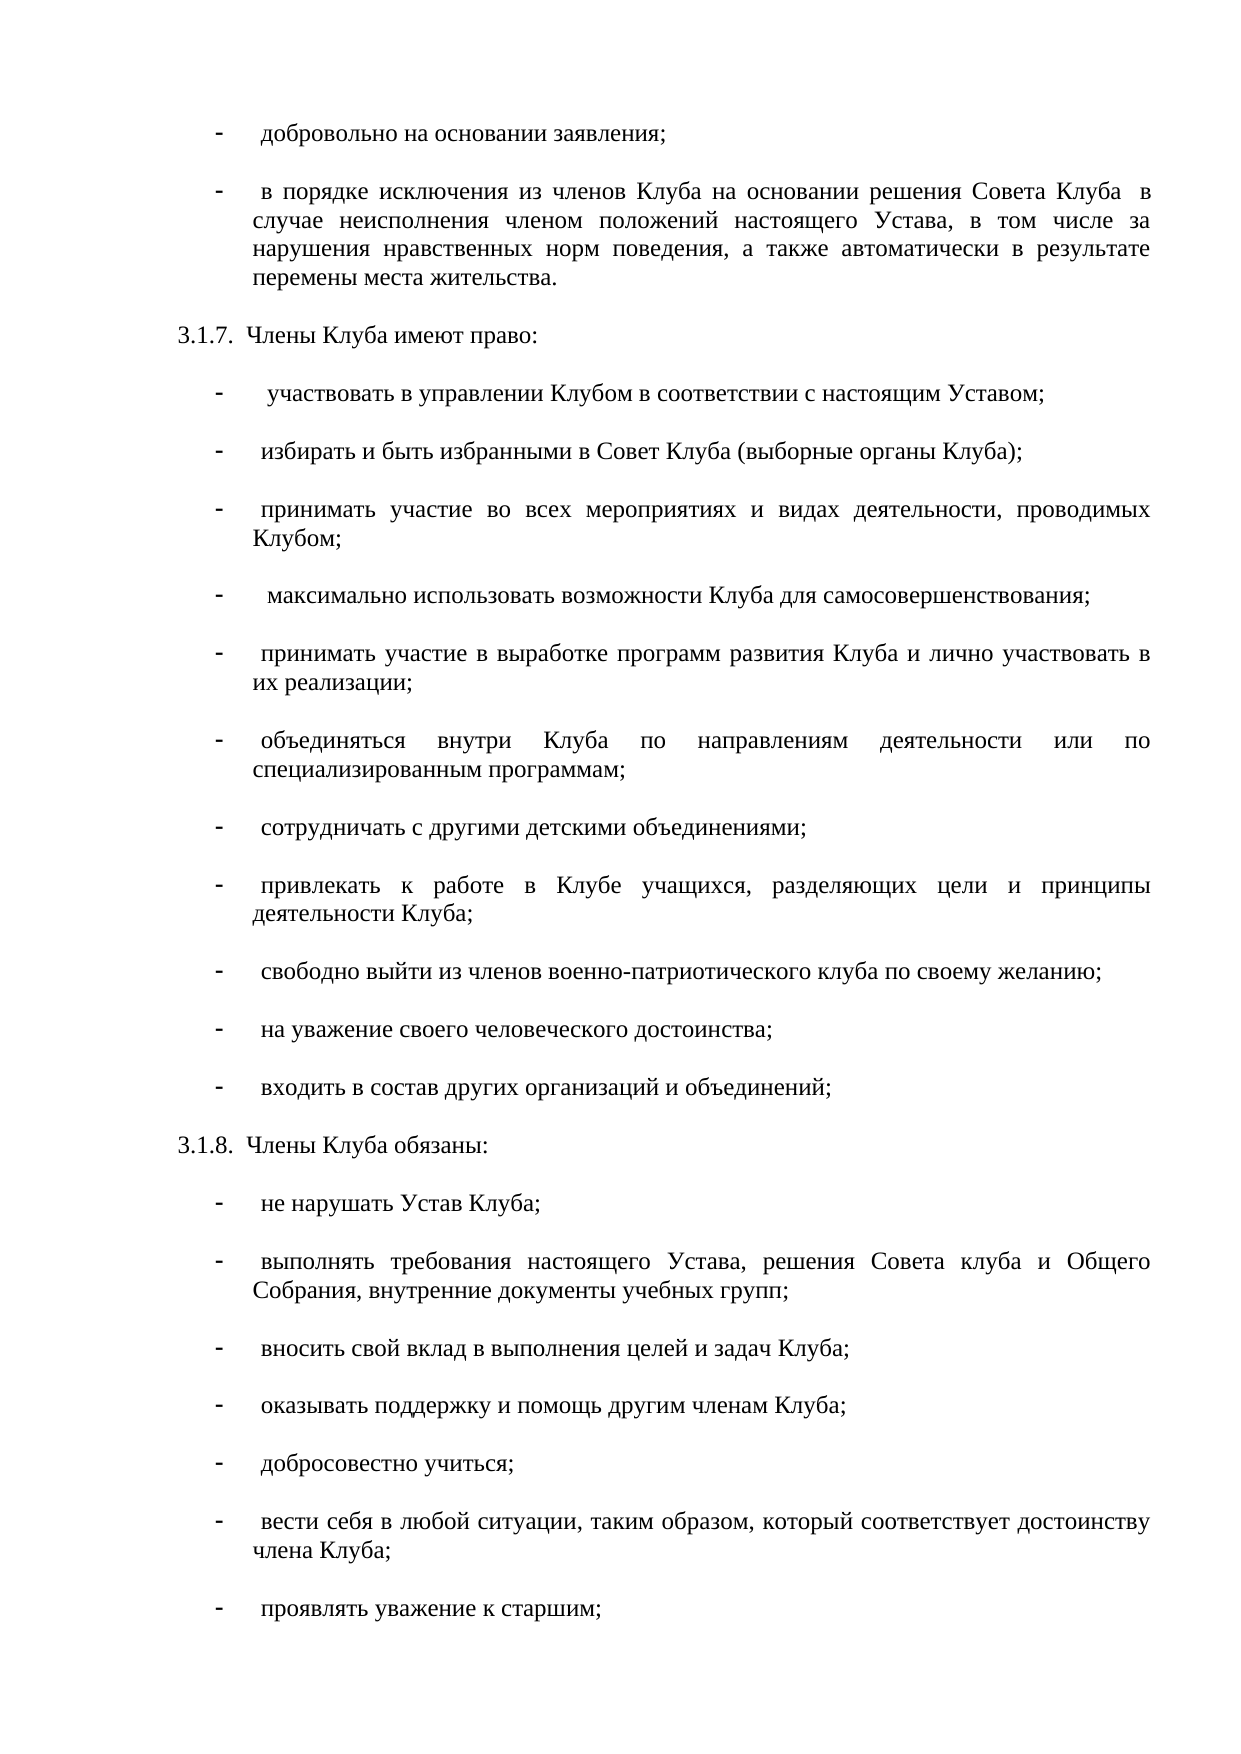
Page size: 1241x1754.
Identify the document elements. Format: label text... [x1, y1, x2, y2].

text добровольно на основании заявления; [215, 118, 1152, 147]
text 3.1.8. Члены Клуба обязаны: [177, 1130, 1152, 1159]
text входить в состав других организаций и объединений; [215, 1072, 1152, 1101]
text свободно выйти из членов военно-патриотического клуба по своему желанию; [215, 956, 1152, 985]
text вносить свой вклад в выполнения целей и задач Клуба; [215, 1333, 1152, 1361]
text принимать участие во всех мероприятиях и видах деятельности, проводимых Клубом; [215, 494, 1152, 551]
text на уважение своего человеческого достоинства; [215, 1014, 1152, 1043]
text  участвовать в управлении Клубом в соответствии с настоящим Уставом; [215, 378, 1152, 407]
text оказывать поддержку и помощь другим членам Клуба; [215, 1391, 1152, 1419]
text сотрудничать с другими детскими объединениями; [215, 812, 1152, 841]
text выполнять требования настоящего Устава, решения Совета клуба и Общего Собрания, внутренние документы учебных групп; [215, 1246, 1152, 1303]
text в порядке исключения из членов Клуба на основании решения Совета Клуба в случае неисполнения членом положений настоящего Устава, в том числе за нарушения нравственных норм поведения, а также автоматически в результате перемены места жительства. [215, 176, 1152, 291]
text привлекать к работе в Клубе учащихся, разделяющих цели и принципы деятельности Клуба; [215, 870, 1152, 927]
text добросовестно учиться; [215, 1448, 1152, 1477]
text объединяться внутри Клуба по направлениям деятельности или по специализированным программам; [215, 725, 1152, 783]
text  максимально использовать возможности Клуба для самосовершенствования; [215, 581, 1152, 609]
text не нарушать Устав Клуба; [215, 1188, 1152, 1217]
text проявлять уважение к старшим; [215, 1593, 1152, 1622]
text избирать и быть избранными в Совет Клуба (выборные органы Клуба); [215, 436, 1152, 465]
text 3.1.7. Члены Клуба имеют право: [177, 320, 1152, 349]
text принимать участие в выработке программ развития Клуба и лично участвовать в их реализации; [215, 638, 1152, 696]
text вести себя в любой ситуации, таким образом, который соответствует достоинству члена Клуба; [215, 1506, 1152, 1564]
